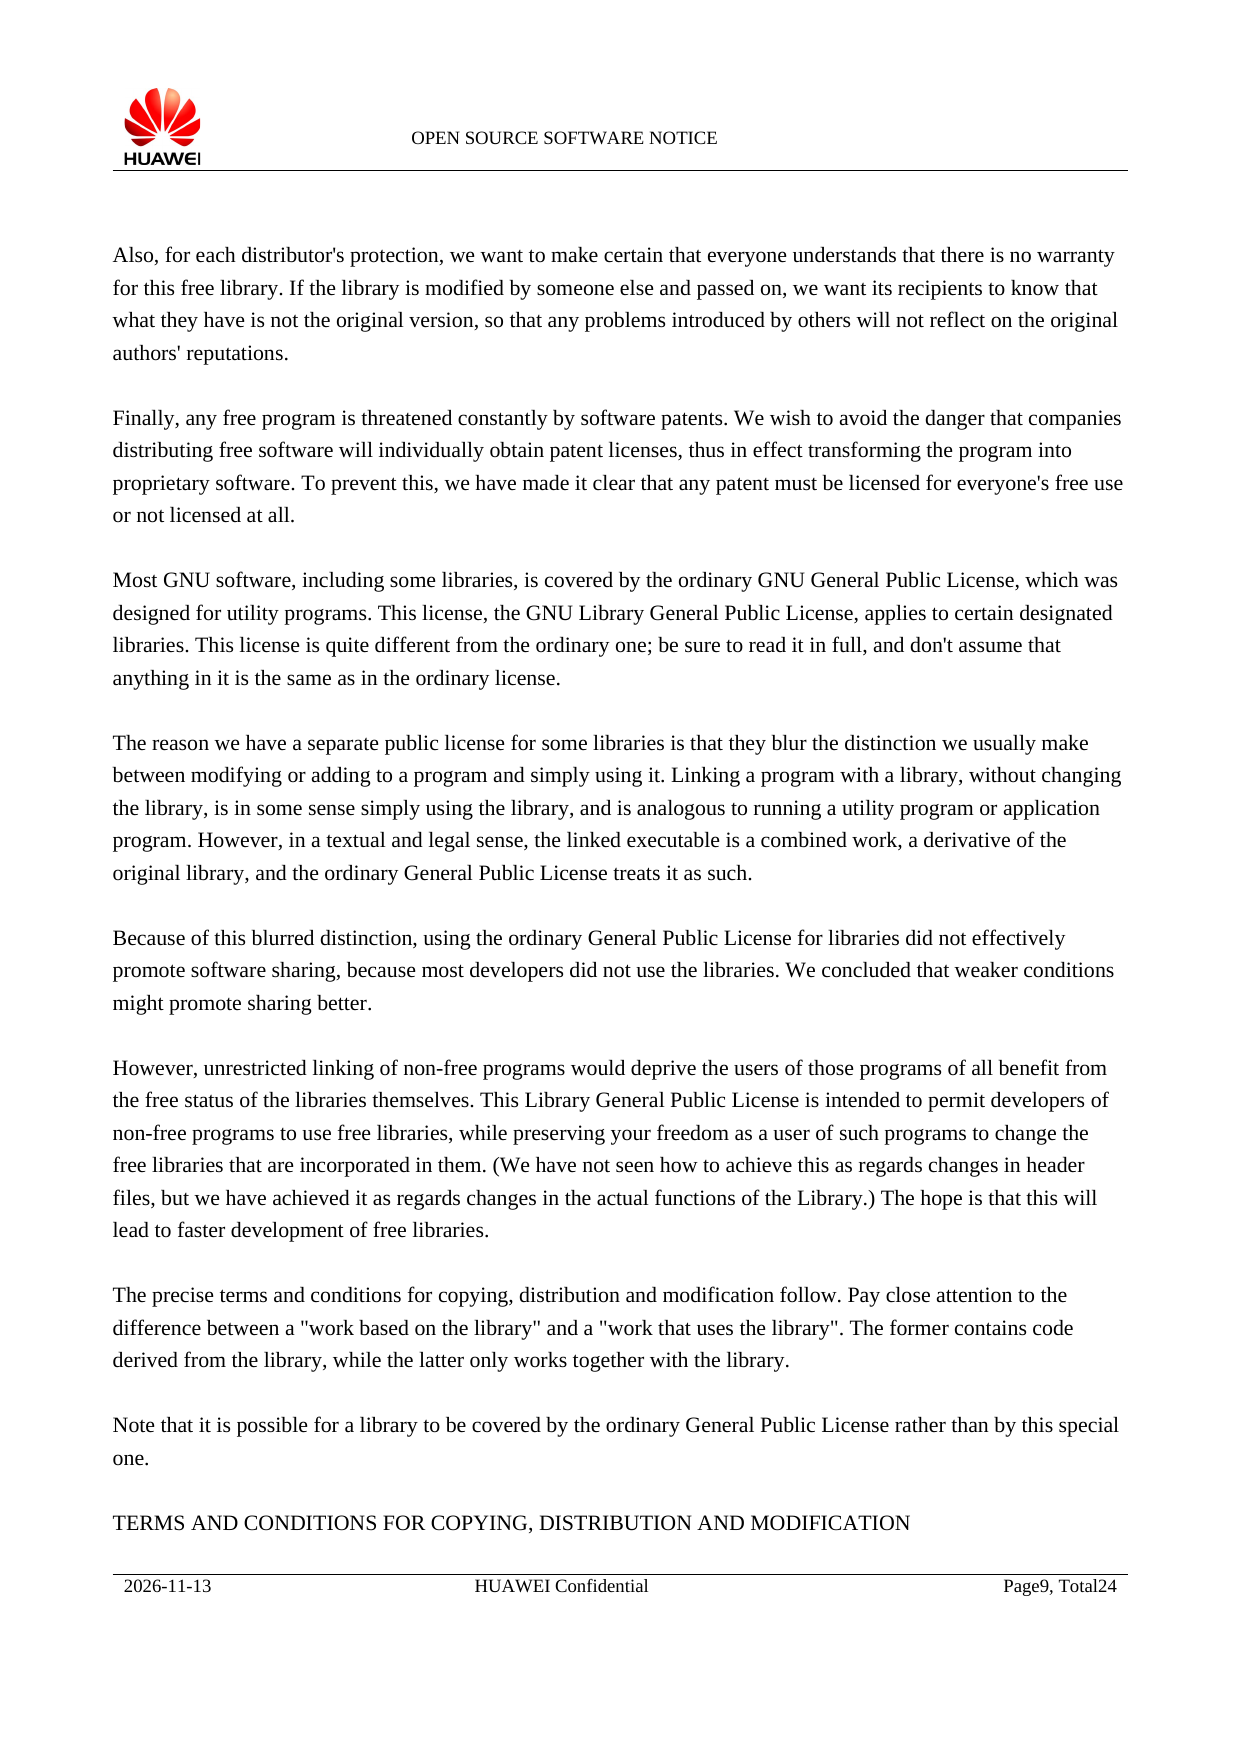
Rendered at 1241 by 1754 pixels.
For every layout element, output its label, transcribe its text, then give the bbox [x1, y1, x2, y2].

picture [124, 88, 201, 165]
